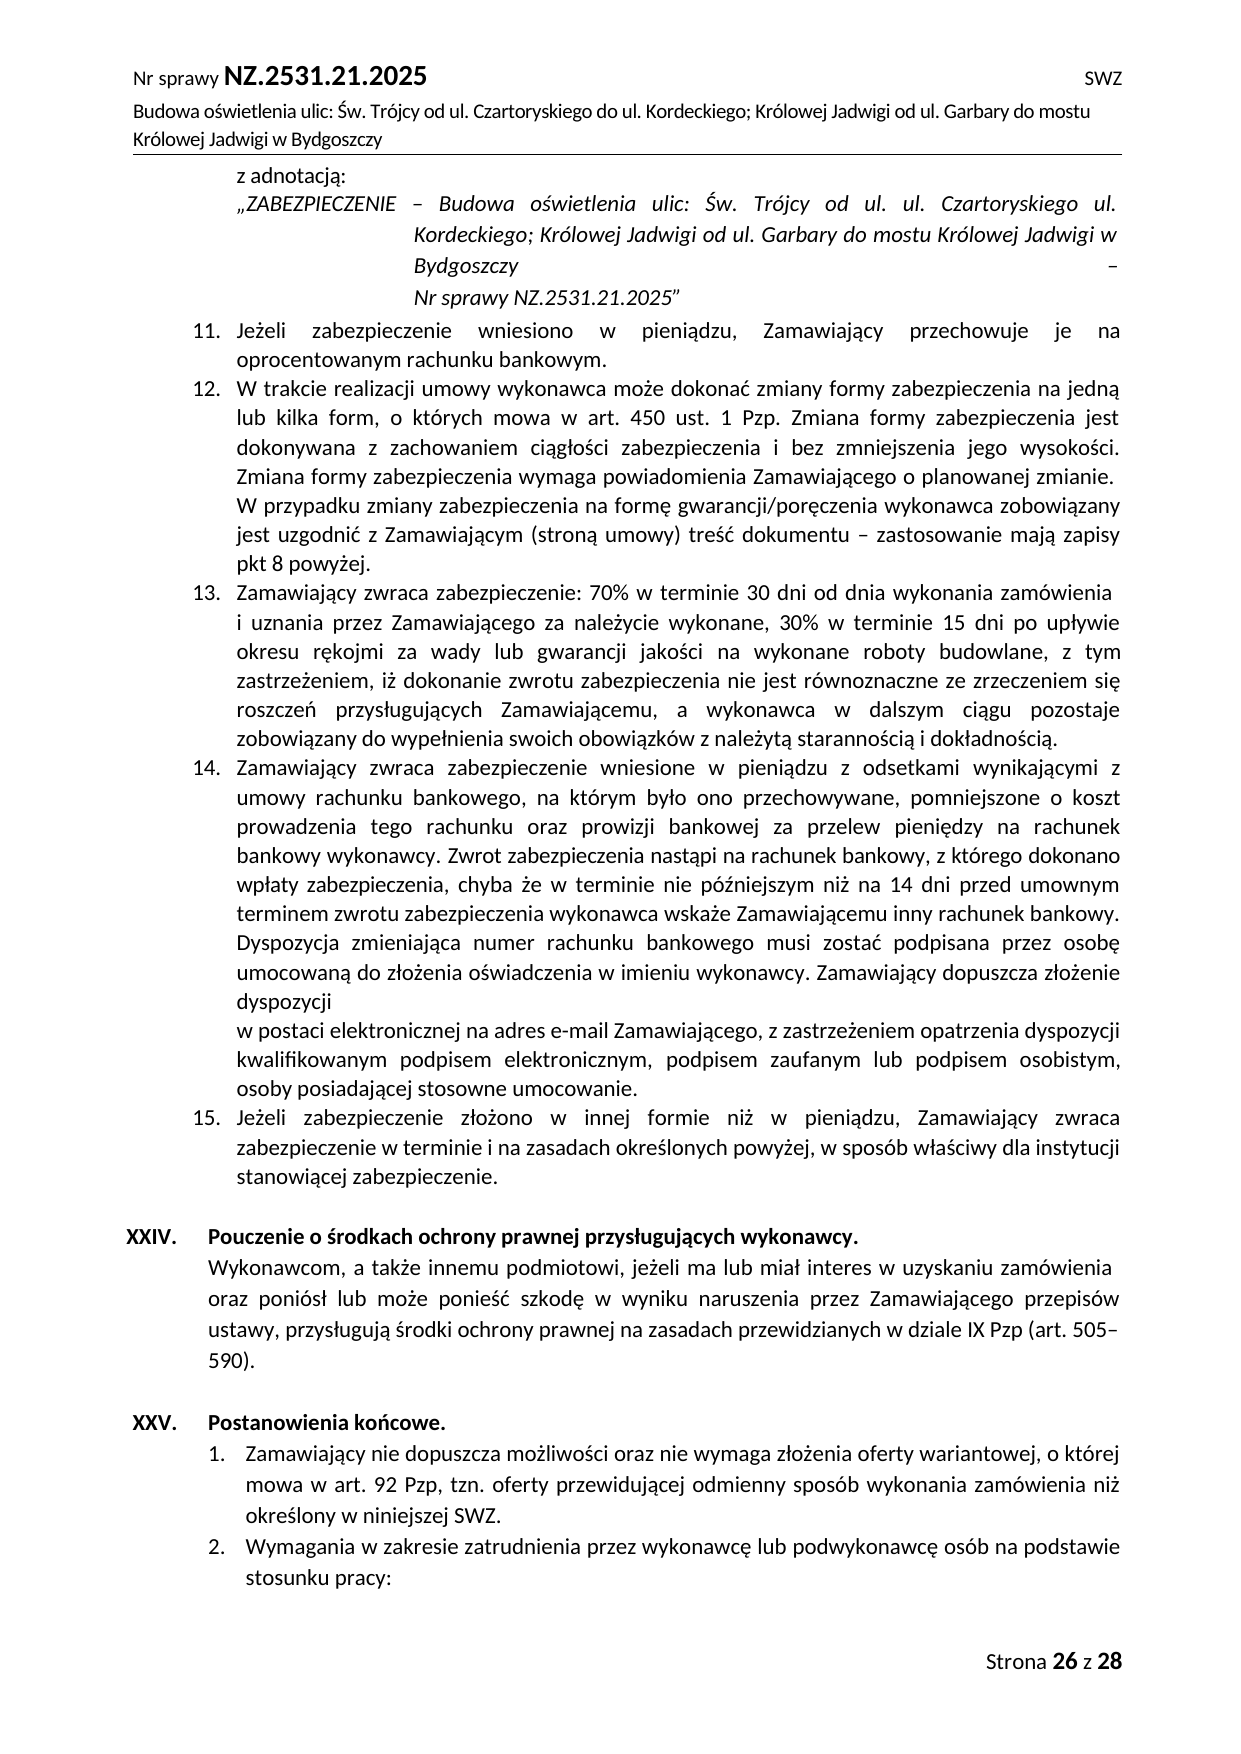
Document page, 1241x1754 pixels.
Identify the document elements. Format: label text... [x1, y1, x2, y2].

text „ZABEZPIECZENIE – Budowa oświetlenia ulic: Św. Trójcy od ul. ul. Czartoryskiego ul. Kordeckiego; Królowej Jadwigi od ul. Garbary do mostu Królowej Jadwigi w Bydgoszczy – Nr sprawy NZ.2531.21.2025” [236, 189, 1121, 311]
text Wykonawcom, a także innemu podmiotowi, jeżeli ma lub miał interes w uzyskaniu zamówienia oraz poniósł lub może ponieść szkodę w wyniku naruszenia przez Zamawiającego przepisów ustawy, przysługują środki ochrony prawnej na zasadach przewidzianych w dziale IX Pzp (art. 505– 590). [208, 1253, 1121, 1374]
list Wymagania w zakresie zatrudnienia przez wykonawcę lub podwykonawcę osób na podstawie stosunku pracy: [208, 1532, 1122, 1592]
list Pouczenie o środkach ochrony prawnej przysługujących wykonawcy. [177, 1222, 1121, 1250]
list W trakcie realizacji umowy wykonawca może dokonać zmiany formy zabezpieczenia na jedną lub kilka form, o których mowa w art. 450 ust. 1 Pzp. Zmiana formy zabezpieczenia jest dokonywana z zachowaniem ciągłości zabezpieczenia i bez zmniejszenia jego wysokości. Zmiana formy zabezpieczenia wymaga powiadomienia Zamawiającego o planowanej zmianie. W przypadku zmiany zabezpieczenia na formę gwarancji/poręczenia wykonawca zobowiązany jest uzgodnić z Zamawiającym (stroną umowy) treść dokumentu – zastosowanie mają zapisy pkt 8 powyżej. [192, 373, 1122, 577]
list Zamawiający zwraca zabezpieczenie: 70% w terminie 30 dni od dnia wykonania zamówienia i uznania przez Zamawiającego za należycie wykonane, 30% w terminie 15 dni po upływie okresu rękojmi za wady lub gwarancji jakości na wykonane roboty budowlane, z tym zastrzeżeniem, iż dokonanie zwrotu zabezpieczenia nie jest równoznaczne ze zrzeczeniem się roszczeń przysługujących Zamawiającemu, a wykonawca w dalszym ciągu pozostaje zobowiązany do wypełnienia swoich obowiązków z należytą starannością i dokładnością. [192, 577, 1122, 752]
list Postanowienia końcowe. [177, 1408, 1121, 1436]
list Jeżeli zabezpieczenie złożono w innej formie niż w pieniądzu, Zamawiający zwraca zabezpieczenie w terminie i na zasadach określonych powyżej, w sposób właściwy dla instytucji stanowiącej zabezpieczenie. [192, 1102, 1122, 1190]
list Jeżeli zabezpieczenie wniesiono w pieniądzu, Zamawiający przechowuje je na oprocentowanym rachunku bankowym. [192, 315, 1122, 373]
text z adnotacją: [236, 162, 1122, 189]
list Zamawiający nie dopuszcza możliwości oraz nie wymaga złożenia oferty wariantowej, o której mowa w art. 92 Pzp, tzn. oferty przewidującej odmienny sposób wykonania zamówienia niż określony w niniejszej SWZ. [208, 1439, 1122, 1529]
list Zamawiający zwraca zabezpieczenie wniesione w pieniądzu z odsetkami wynikającymi z umowy rachunku bankowego, na którym było ono przechowywane, pomniejszone o koszt prowadzenia tego rachunku oraz prowizji bankowej za przelew pieniędzy na rachunek bankowy wykonawcy. Zwrot zabezpieczenia nastąpi na rachunek bankowy, z którego dokonano wpłaty zabezpieczenia, chyba że w terminie nie późniejszym niż na 14 dni przed umownym terminem zwrotu zabezpieczenia wykonawca wskaże Zamawiającemu inny rachunek bankowy. Dyspozycja zmieniająca numer rachunku bankowego musi zostać podpisana przez osobę umocowaną do złożenia oświadczenia w imieniu wykonawcy. Zamawiający dopuszcza złożenie dyspozycji w postaci elektronicznej na adres e-mail Zamawiającego, z zastrzeżeniem opatrzenia dyspozycji kwalifikowanym podpisem elektronicznym, podpisem zaufanym lub podpisem osobistym, osoby posiadającej stosowne umocowanie. [192, 752, 1122, 1102]
